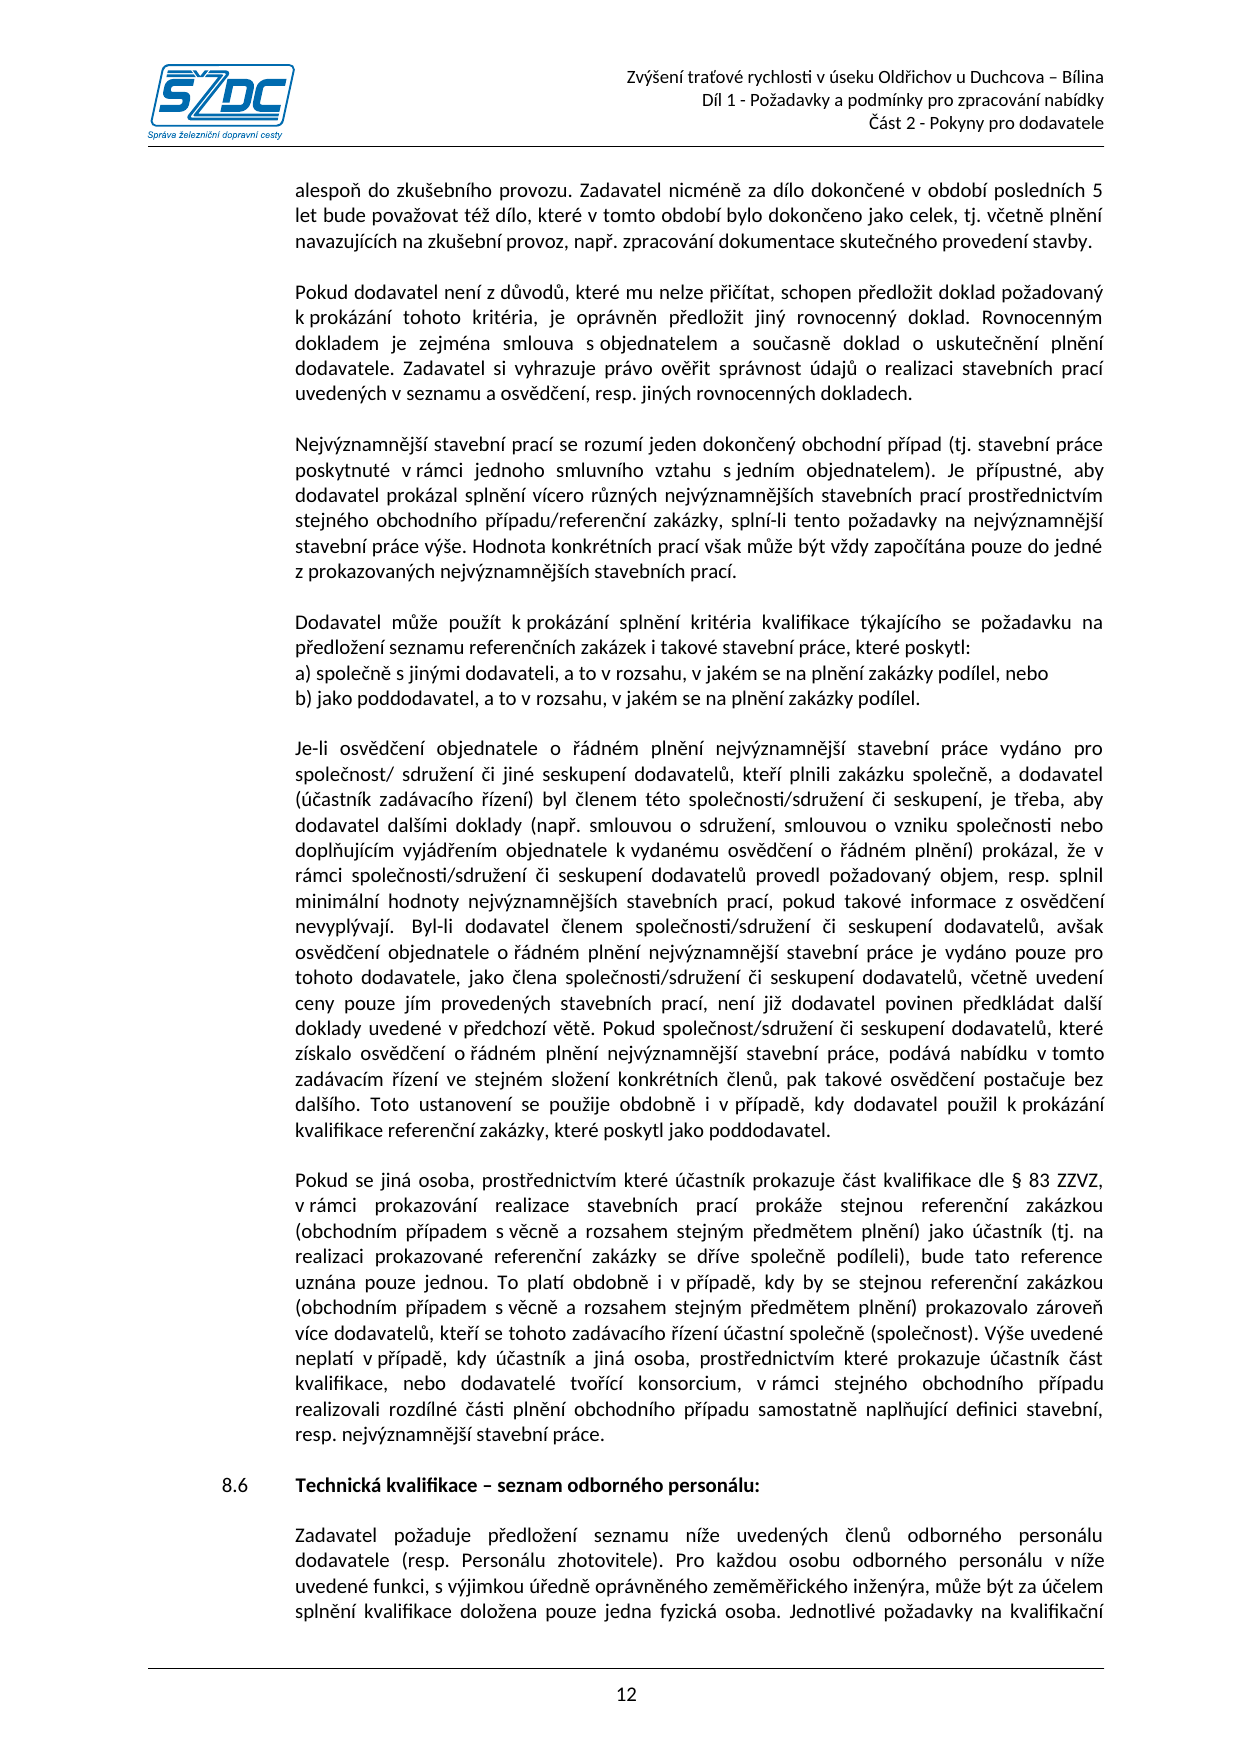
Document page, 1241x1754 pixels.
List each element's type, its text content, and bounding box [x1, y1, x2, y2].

list Technická kvalifikace – seznam odborného personálu: [222, 1472, 1104, 1497]
text a) společně s jinými dodavateli, a to v rozsahu, v jakém se na plnění zakázky podílel, nebo [295, 660, 1104, 685]
text Nejvýznamnější stavební prací se rozumí jeden dokončený obchodní případ (tj. stavební práce poskytnuté v rámci jednoho smluvního vztahu s jedním objednatelem). Je přípustné, aby dodavatel prokázal splnění vícero různých nejvýznamnějších stavebních prací prostřednictvím stejného obchodního případu/referenční zakázky, splní-li tento požadavky na nejvýznamnější stavební práce výše. Hodnota konkrétních prací však může být vždy započítána pouze do jedné z prokazovaných nejvýznamnějších stavebních prací. [295, 431, 1104, 584]
text Je-li osvědčení objednatele o řádném plnění nejvýznamnější stavební práce vydáno pro společnost/ sdružení či jiné seskupení dodavatelů, kteří plnili zakázku společně, a dodavatel (účastník zadávacího řízení) byl členem této společnosti/sdružení či seskupení, je třeba, aby dodavatel dalšími doklady (např. smlouvou o sdružení, smlouvou o vzniku společnosti nebo doplňujícím vyjádřením objednatele k vydanému osvědčení o řádném plnění) prokázal, že v rámci společnosti/sdružení či seskupení dodavatelů provedl požadovaný objem, resp. splnil minimální hodnoty nejvýznamnějších stavebních prací, pokud takové informace z osvědčení nevyplývají. Byl-li dodavatel členem společnosti/sdružení či seskupení dodavatelů, avšak osvědčení objednatele o řádném plnění nejvýznamnější stavební práce je vydáno pouze pro tohoto dodavatele, jako člena společnosti/sdružení či seskupení dodavatelů, včetně uvedení ceny pouze jím provedených stavebních prací, není již dodavatel povinen předkládat další doklady uvedené v předchozí větě. Pokud společnost/sdružení či seskupení dodavatelů, které získalo osvědčení o řádném plnění nejvýznamnější stavební práce, podává nabídku v tomto zadávacím řízení ve stejném složení konkrétních členů, pak takové osvědčení postačuje bez dalšího. Toto ustanovení se použije obdobně i v případě, kdy dodavatel použil k prokázání kvalifikace referenční zakázky, které poskytl jako poddodavatel. [295, 736, 1104, 1142]
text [295, 1522, 1104, 1624]
text Pokud dodavatel není z důvodů, které mu nelze přičítat, schopen předložit doklad požadovaný k prokázání tohoto kritéria, je oprávněn předložit jiný rovnocenný doklad. Rovnocenným dokladem je zejména smlouva s objednatelem a současně doklad o uskutečnění plnění dodavatele. Zadavatel si vyhrazuje právo ověřit správnost údajů o realizaci stavebních prací uvedených v seznamu a osvědčení, resp. jiných rovnocenných dokladech. [295, 279, 1104, 406]
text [295, 177, 1104, 253]
text Pokud se jiná osoba, prostřednictvím které účastník prokazuje část kvalifikace dle § 83 ZZVZ, v rámci prokazování realizace stavebních prací prokáže stejnou referenční zakázkou (obchodním případem s věcně a rozsahem stejným předmětem plnění) jako účastník (tj. na realizaci prokazované referenční zakázky se dříve společně podíleli), bude tato reference uznána pouze jednou. To platí obdobně i v případě, kdy by se stejnou referenční zakázkou (obchodním případem s věcně a rozsahem stejným předmětem plnění) prokazovalo zároveň více dodavatelů, kteří se tohoto zadávacího řízení účastní společně (společnost). Výše uvedené neplatí v případě, kdy účastník a jiná osoba, prostřednictvím které prokazuje účastník část kvalifikace, nebo dodavatelé tvořící konsorcium, v rámci stejného obchodního případu realizovali rozdílné části plnění obchodního případu samostatně naplňující definici stavební, resp. nejvýznamnější stavební práce. [295, 1167, 1104, 1447]
text b) jako poddodavatel, a to v rozsahu, v jakém se na plnění zakázky podílel. [295, 685, 1104, 711]
text Dodavatel může použít k prokázání splnění kritéria kvalifikace týkajícího se požadavku na předložení seznamu referenčních zakázek i takové stavební práce, které poskytl: [295, 609, 1104, 660]
